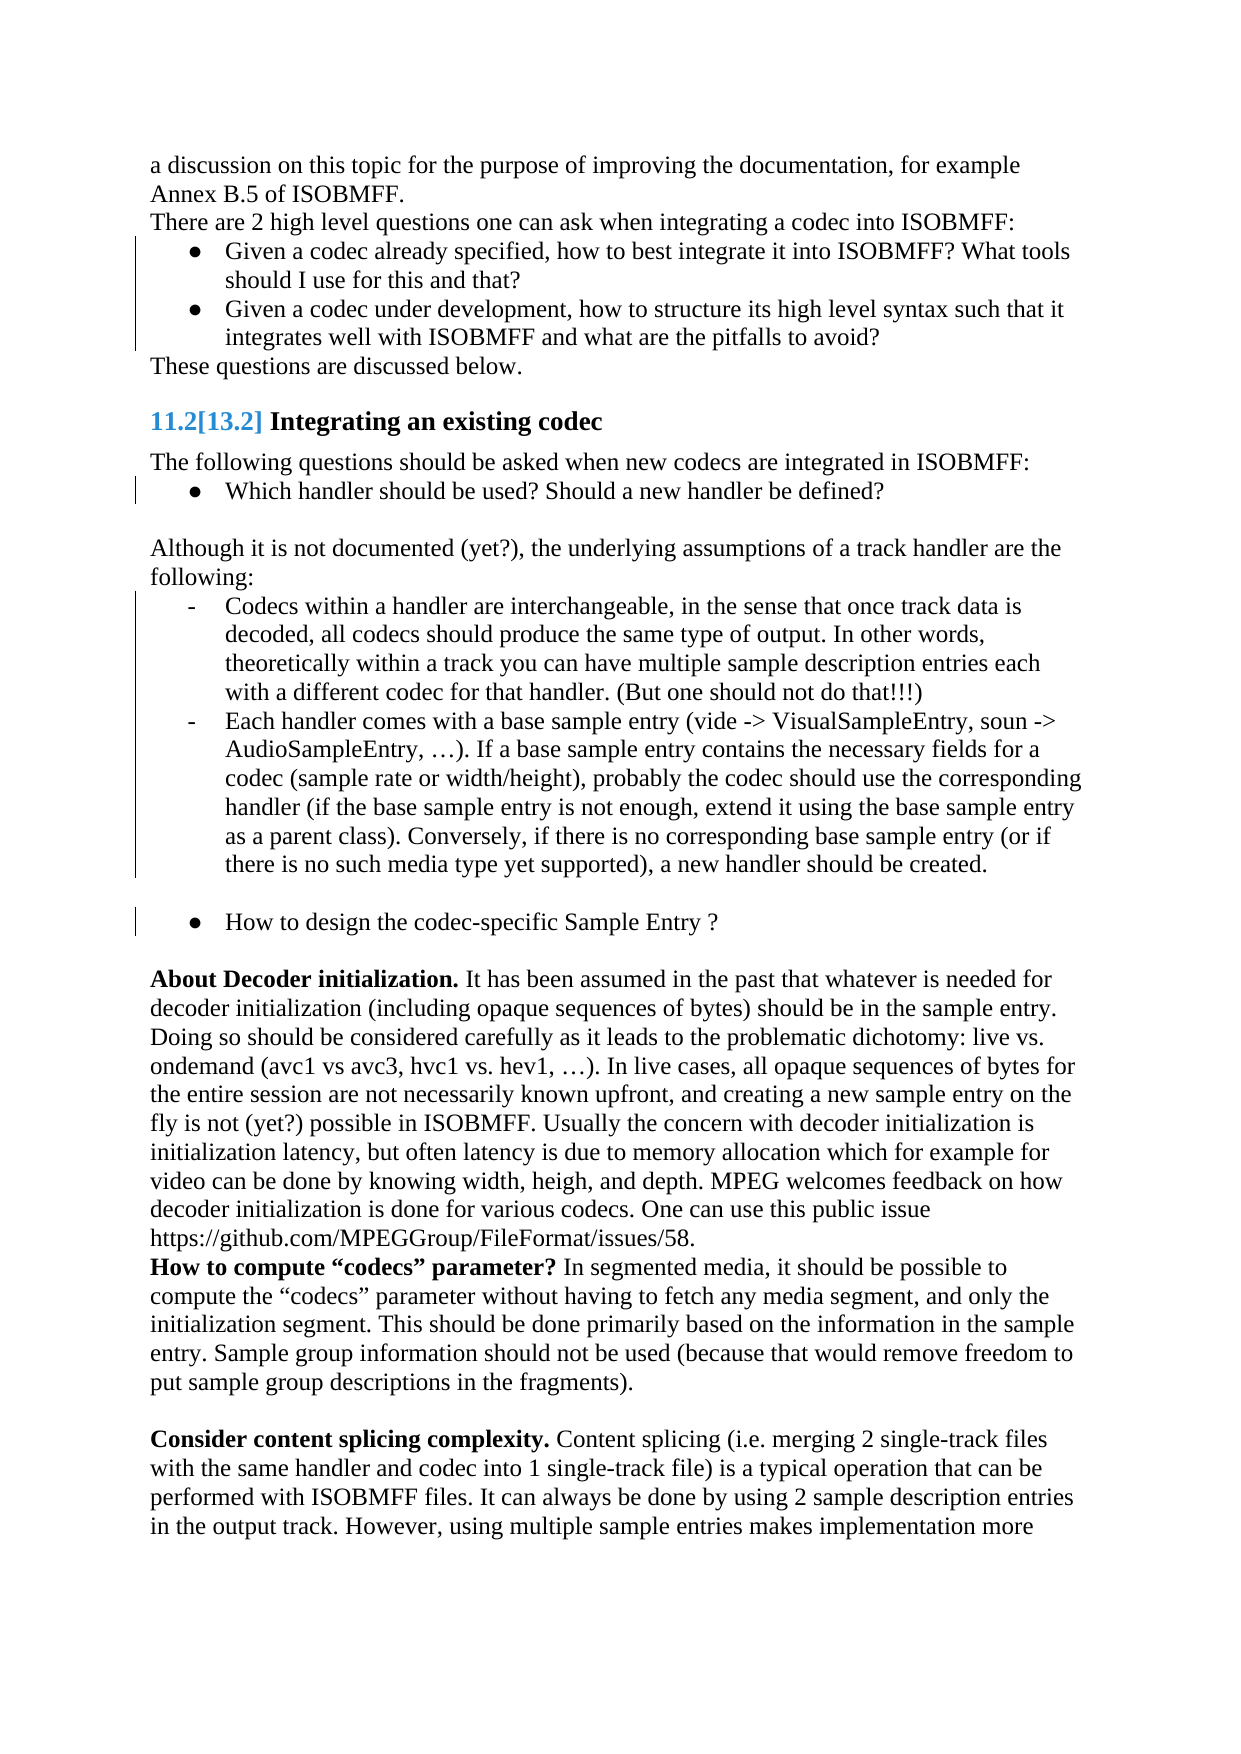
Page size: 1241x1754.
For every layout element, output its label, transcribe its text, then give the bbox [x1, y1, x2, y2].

list Which handler should be used? Should a new handler be defined? [187, 476, 1090, 504]
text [150, 1424, 1090, 1539]
list Each handler comes with a base sample entry (vide -> VisualSampleEntry, soun -> AudioSampleEntry, …). If a base sample entry contains the necessary fields for a codec (sample rate or width/height), probably the codec should use the corresponding handler (if the base sample entry is not enough, extend it using the base sample entry as a parent class). Conversely, if there is no corresponding base sample entry (or if there is no such media type yet supported), a new handler should be created. [187, 706, 1090, 878]
list Given a codec under development, how to structure its high level syntax such that it integrates well with ISOBMFF and what are the pitfalls to avoid? [187, 294, 1090, 351]
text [150, 150, 1090, 207]
text There are 2 high level questions one can ask when integrating a codec into ISOBMFF: [150, 207, 1090, 236]
text The following questions should be asked when new codecs are integrated in ISOBMFF: [150, 447, 1090, 476]
subtitle Integrating an existing codec [150, 405, 1090, 436]
list Given a codec already specified, how to best integrate it into ISOBMFF? What tools should I use for this and that? [187, 236, 1090, 294]
list How to design the codec-specific Sample Entry ? [187, 907, 1090, 936]
list Codecs within a handler are interchangeable, in the sense that once track data is decoded, all codecs should produce the same type of output. In other words, theoretically within a track you can have multiple sample description entries each with a different codec for that handler. (But one should not do that!!!) [187, 591, 1090, 706]
text Although it is not documented (yet?), the underlying assumptions of a track handler are the following: [150, 533, 1090, 591]
text About Decoder initialization. It has been assumed in the past that whatever is needed for decoder initialization (including opaque sequences of bytes) should be in the sample entry. Doing so should be considered carefully as it leads to the problematic dichotomy: live vs. ondemand (avc1 vs avc3, hvc1 vs. hev1, …). In live cases, all opaque sequences of bytes for the entire session are not necessarily known upfront, and creating a new sample entry on the fly is not (yet?) possible in ISOBMFF. Usually the concern with decoder initialization is initialization latency, but often latency is due to memory allocation which for example for video can be done by knowing width, heigh, and depth. MPEG welcomes feedback on how decoder initialization is done for various codecs. One can use this public issue https://github.com/MPEGGroup/FileFormat/issues/58. [150, 964, 1090, 1252]
text These questions are discussed below. [150, 351, 1090, 380]
text How to compute “codecs” parameter? In segmented media, it should be possible to compute the “codecs” parameter without having to fetch any media segment, and only the initialization segment. This should be done primarily based on the information in the sample entry. Sample group information should not be used (because that would remove freedom to put sample group descriptions in the fragments). [150, 1252, 1090, 1396]
